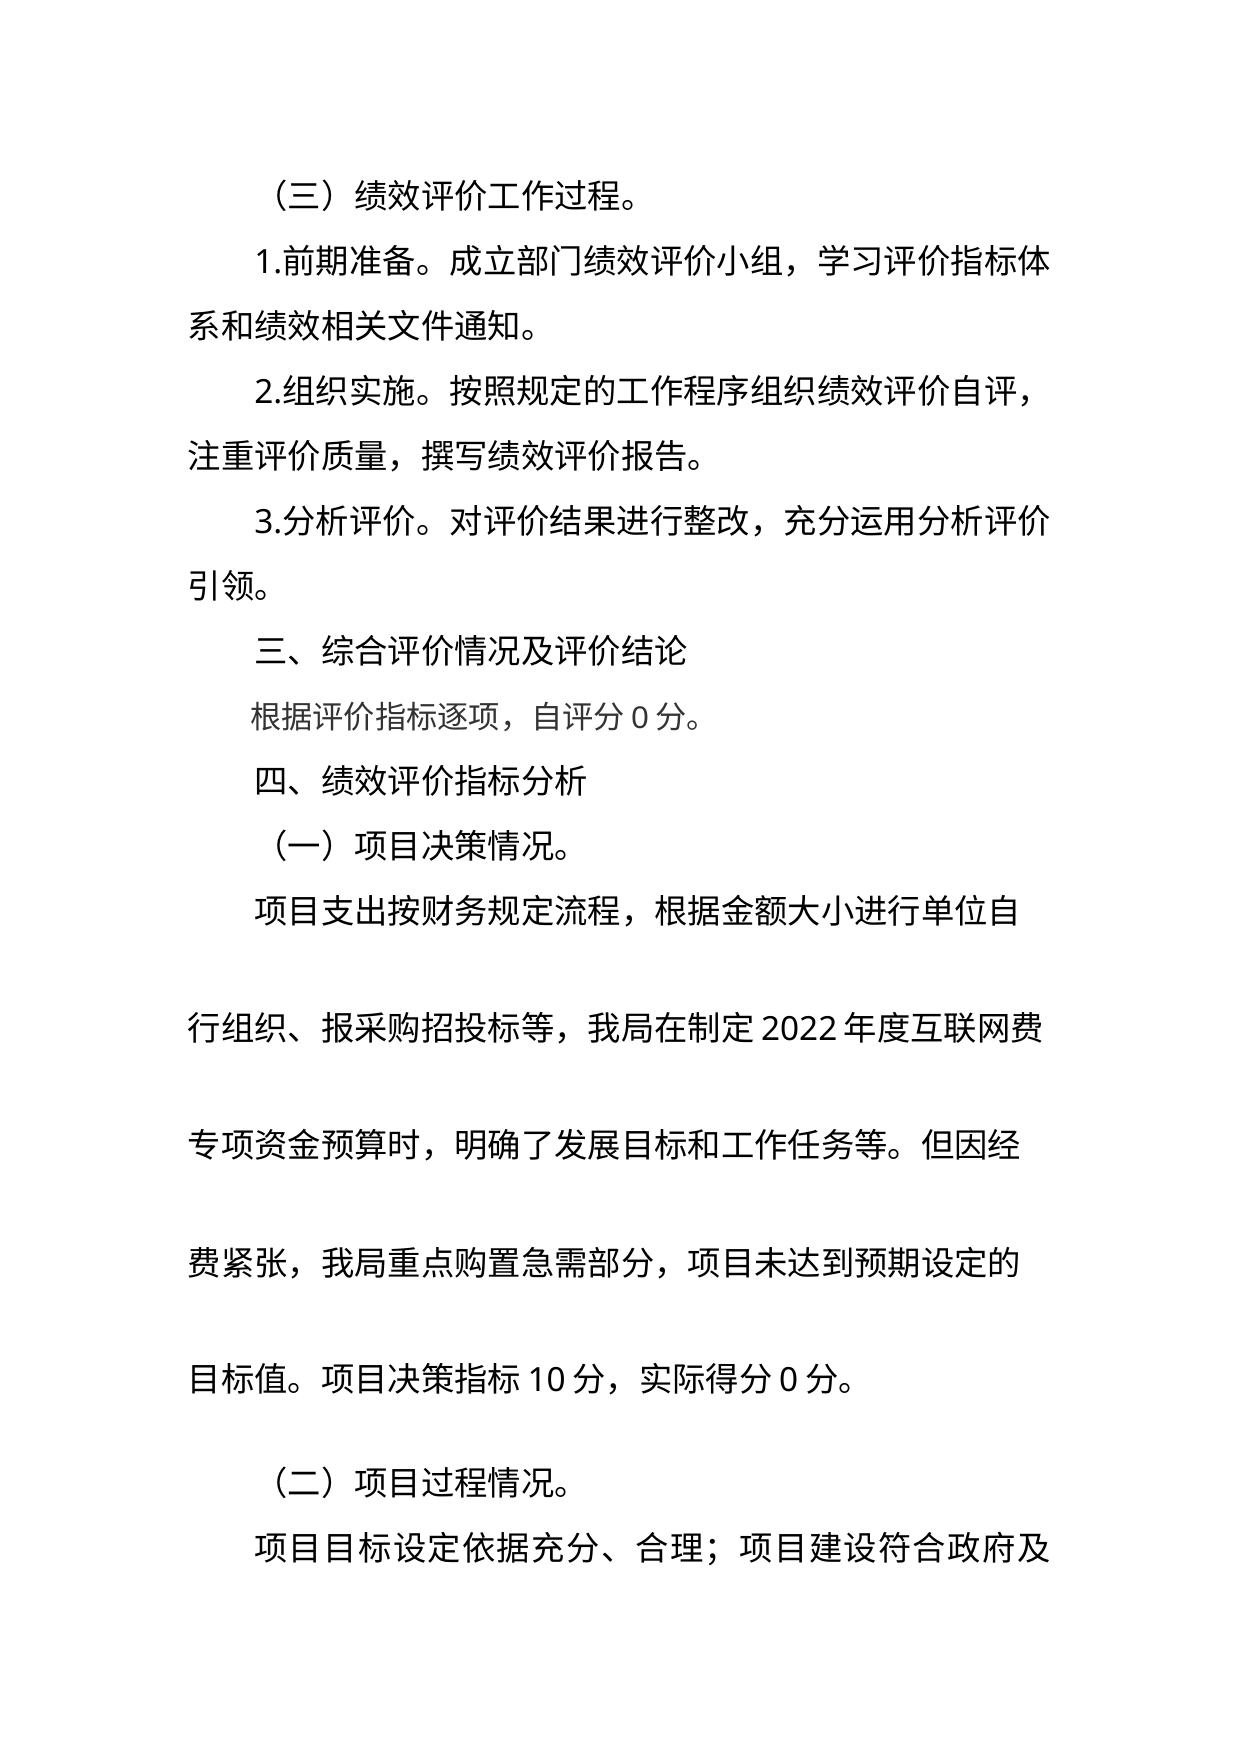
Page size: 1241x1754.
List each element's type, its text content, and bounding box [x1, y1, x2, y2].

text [187, 1514, 1053, 1579]
text 根据评价指标逐项，自评分0分。 [187, 682, 1053, 747]
text 四、绩效评价指标分析 [187, 747, 1053, 812]
text 3.分析评价。对评价结果进行整改，充分运用分析评价引领。 [187, 487, 1053, 617]
text （三）绩效评价工作过程。 [187, 162, 1053, 227]
text 三、综合评价情况及评价结论 [187, 617, 1053, 682]
text （二）项目过程情况。 [187, 1449, 1053, 1514]
text 项目支出按财务规定流程，根据金额大小进行单位自行组织、报采购招投标等，我局在制定2022年度互联网费专项资金预算时，明确了发展目标和工作任务等。但因经费紧张，我局重点购置急需部分，项目未达到预期设定的目标值。项目决策指标10分，实际得分0分。 [187, 877, 1053, 1410]
text 1.前期准备。成立部门绩效评价小组，学习评价指标体系和绩效相关文件通知。 [187, 227, 1053, 357]
text 2.组织实施。按照规定的工作程序组织绩效评价自评，注重评价质量，撰写绩效评价报告。 [187, 357, 1053, 487]
text （一）项目决策情况。 [187, 812, 1053, 877]
